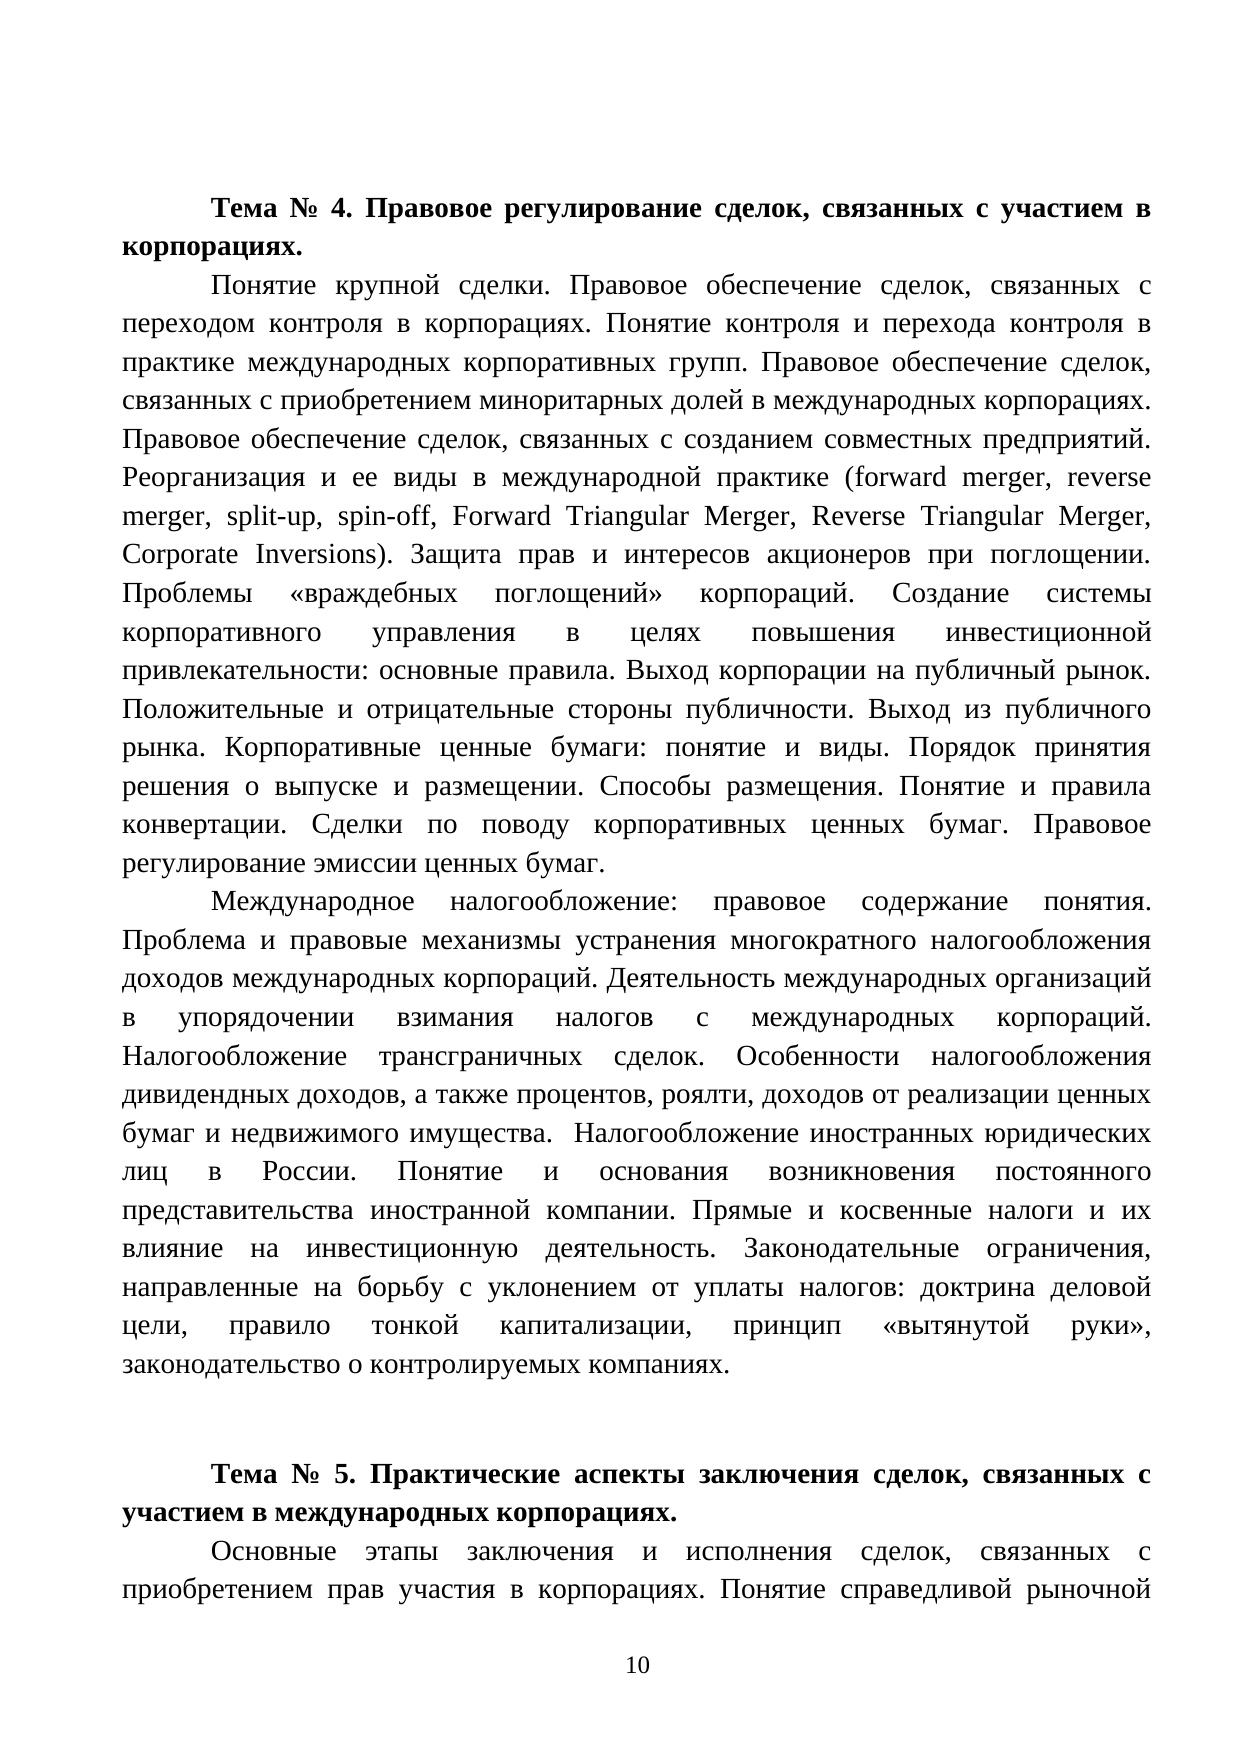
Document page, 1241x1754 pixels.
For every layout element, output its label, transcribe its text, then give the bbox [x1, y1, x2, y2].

subtitle Международное налогообложение: правовое содержание понятия. Проблема и правовые механизмы устранения многократного налогообложения доходов международных корпораций. Деятельность международных организаций в упорядочении взимания налогов с международных корпораций. Налогообложение трансграничных сделок. Особенности налогообложения дивидендных доходов, а также процентов, роялти, доходов от реализации ценных бумаг и недвижимого имущества. Налогообложение иностранных юридических лиц в России. Понятие и основания возникновения постоянного представительства иностранной компании. Прямые и косвенные налоги и их влияние на инвестиционную деятельность. Законодательные ограничения, направленные на борьбу с уклонением от уплаты налогов: доктрина деловой цели, правило тонкой капитализации, принцип «вытянутой руки», законодательство о контролируемых компаниях. [122, 883, 1152, 1379]
subtitle Понятие крупной сделки. Правовое обеспечение сделок, связанных с переходом контроля в корпорациях. Понятие контроля и перехода контроля в практике международных корпоративных групп. Правовое обеспечение сделок, связанных с приобретением миноритарных долей в международных корпорациях. Правовое обеспечение сделок, связанных с созданием совместных предприятий. Реорганизация и ее виды в международной практике (forward merger, reverse merger, split-up, spin-off, Forward Triangular Merger, Reverse Triangular Merger, Corporate Inversions). Защита прав и интересов акционеров при поглощении. Проблемы «враждебных поглощений» корпораций. Создание системы корпоративного управления в целях повышения инвестиционной привлекательности: основные правила. Выход корпорации на публичный рынок. Положительные и отрицательные стороны публичности. Выход из публичного рынка. Корпоративные ценные бумаги: понятие и виды. Порядок принятия решения о выпуске и размещении. Способы размещения. Понятие и правила конвертации. Сделки по поводу корпоративных ценных бумаг. Правовое регулирование эмиссии ценных бумаг. [122, 267, 1152, 878]
subtitle Тема № 5. Практические аспекты заключения сделок, связанных с участием в международных корпорациях. [122, 1456, 1152, 1528]
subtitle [122, 1533, 1152, 1605]
subtitle Тема № 4. Правовое регулирование сделок, связанных с участием в корпорациях. [122, 190, 1152, 262]
